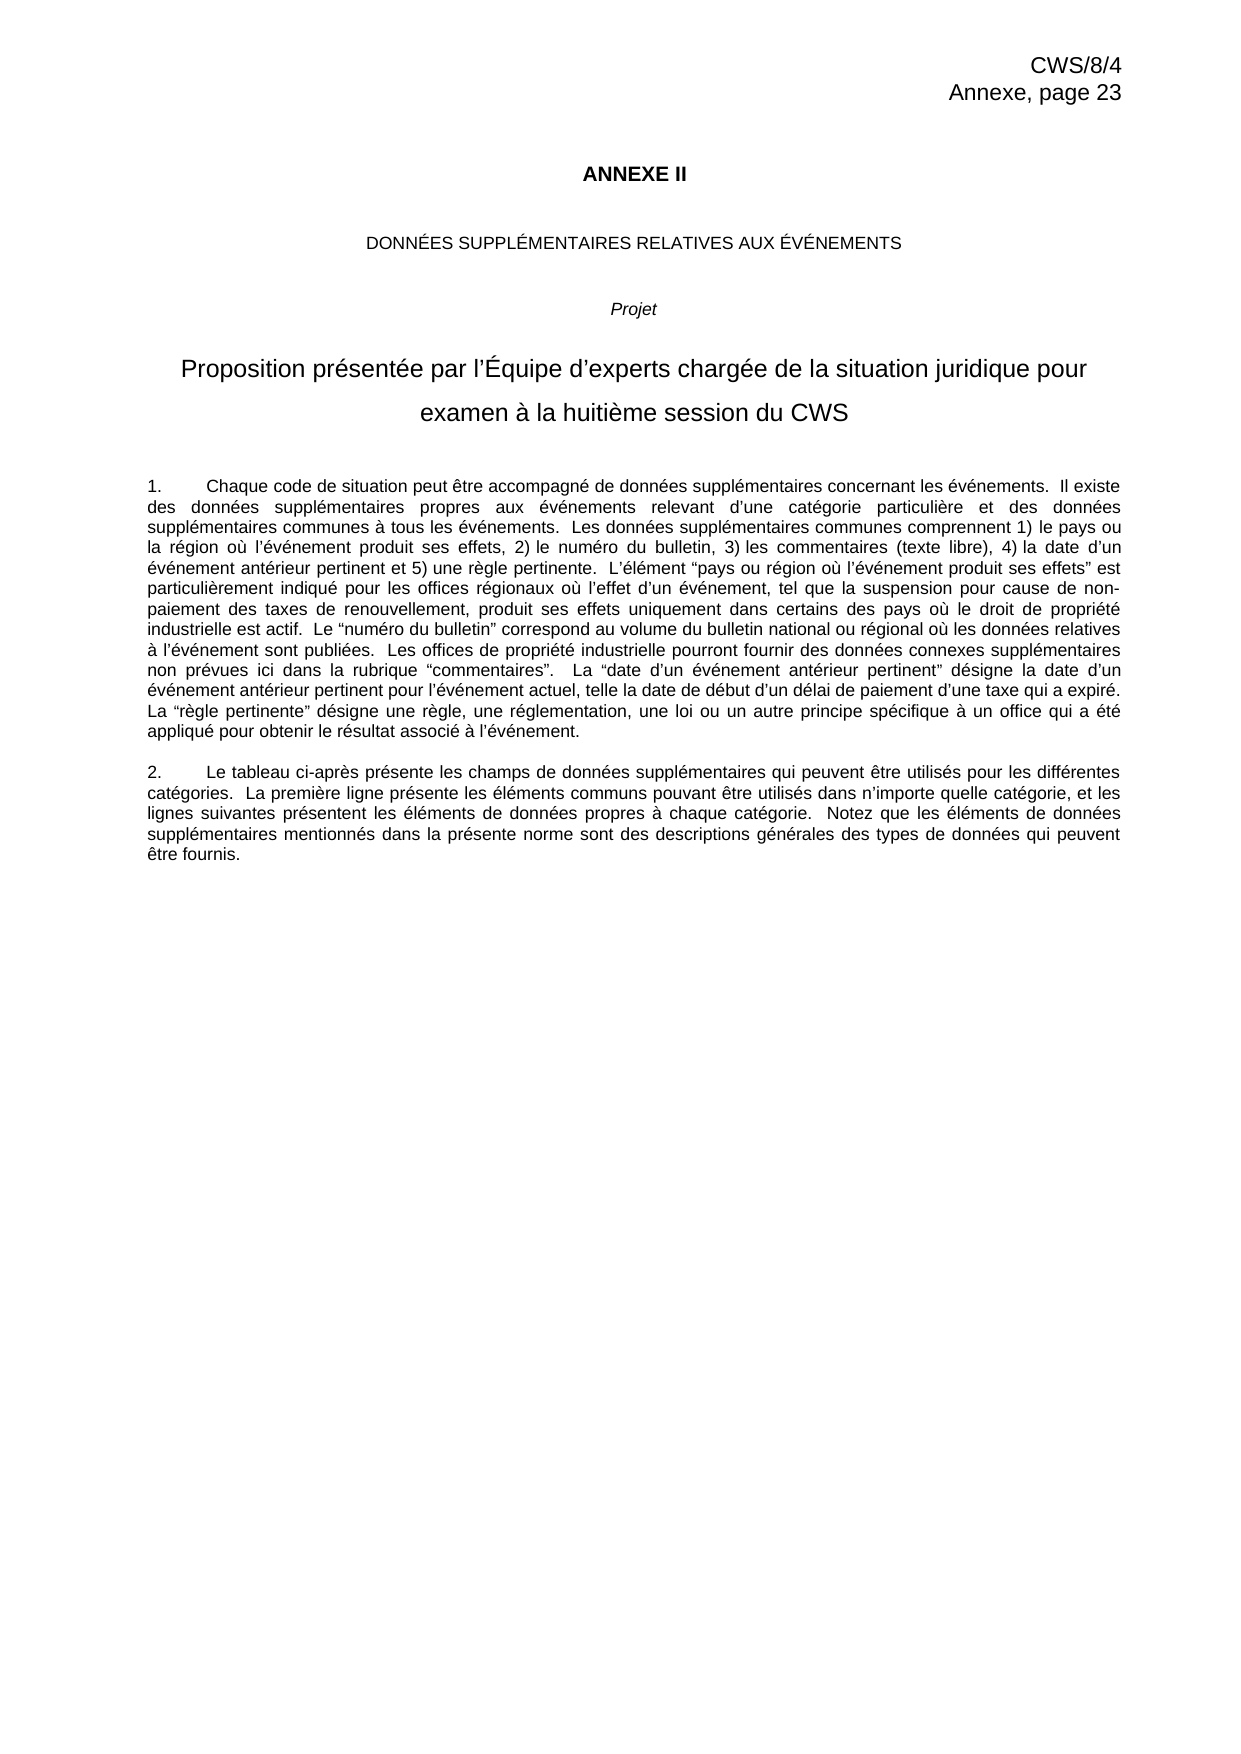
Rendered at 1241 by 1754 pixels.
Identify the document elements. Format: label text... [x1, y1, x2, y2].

list Chaque code de situation peut être accompagné de données supplémentaires concernant les événements. Il existe des données supplémentaires propres aux événements relevant d’une catégorie particulière et des données supplémentaires communes à tous les événements. Les données supplémentaires communes comprennent 1) le pays ou la région où l’événement produit ses effets, 2) le numéro du bulletin, 3) les commentaires (texte libre), 4) la date d’un événement antérieur pertinent et 5) une règle pertinente. L’élément “pays ou région où l’événement produit ses effets” est particulièrement indiqué pour les offices régionaux où l’effet d’un événement, tel que la suspension pour cause de non-paiement des taxes de renouvellement, produit ses effets uniquement dans certains des pays où le droit de propriété industrielle est actif. Le “numéro du bulletin” correspond au volume du bulletin national ou régional où les données relatives à l’événement sont publiées. Les offices de propriété industrielle pourront fournir des données connexes supplémentaires non prévues ici dans la rubrique “commentaires”. La “date d’un événement antérieur pertinent” désigne la date d’un événement antérieur pertinent pour l’événement actuel, telle la date de début d’un délai de paiement d’une taxe qui a expiré. La “règle pertinente” désigne une règle, une réglementation, une loi ou un autre principe spécifique à un office qui a été appliqué pour obtenir le résultat associé à l’événement. [147, 476, 1122, 741]
text DONNÉES SUPPLÉMENTAIRES RELATIVES AUX ÉVÉNEMENTS [147, 233, 1121, 253]
list Le tableau ci-après présente les champs de données supplémentaires qui peuvent être utilisés pour les différentes catégories. La première ligne présente les éléments communs pouvant être utilisés dans n’importe quelle catégorie, et les lignes suivantes présentent les éléments de données propres à chaque catégorie. Notez que les éléments de données supplémentaires mentionnés dans la présente norme sont des descriptions générales des types de données qui peuvent être fournis. [147, 762, 1122, 864]
subtitle ANNEXE II [147, 161, 1122, 185]
text Projet [147, 299, 1122, 319]
